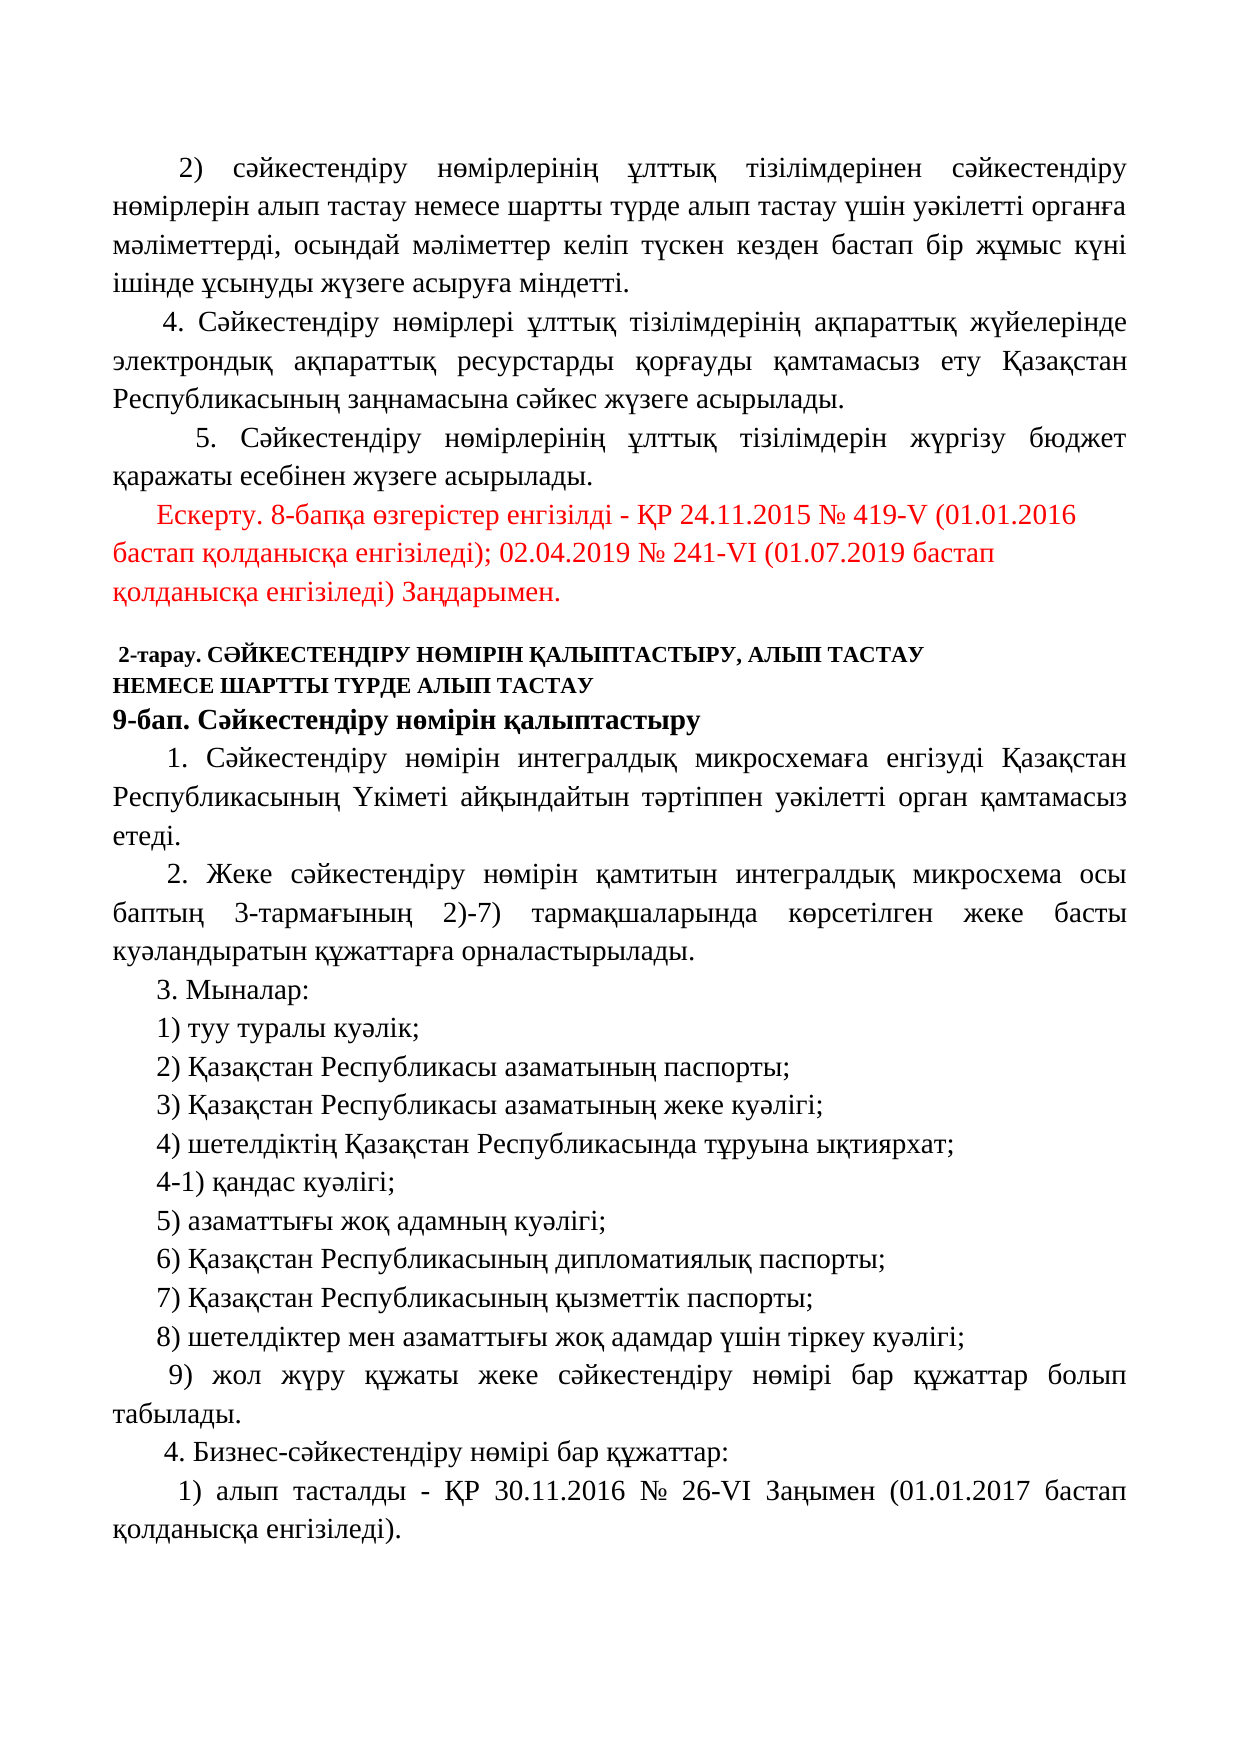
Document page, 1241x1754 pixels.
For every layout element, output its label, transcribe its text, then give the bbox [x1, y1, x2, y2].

text 6) Қазақстан Республикасының дипломатиялық паспорты; [112, 1242, 1128, 1275]
text 7) Қазақстан Республикасының қызметтік паспорты; [112, 1280, 1128, 1314]
text 4) шетелдіктің Қазақстан Республикасында тұруына ықтиярхат; [112, 1126, 1128, 1159]
text 2-тарау. СӘЙКЕСТЕНДIРУ НӨМIРIН ҚАЛЫПТАСТЫРУ, АЛЫП ТАСТАУ НЕМЕСЕ ШАРТТЫ ТҮРДЕ АЛЫП ТАСТАУ [112, 642, 1128, 698]
text 4-1) қандас куәлігі; [112, 1164, 1128, 1198]
text Ескерту. 8-бапқа өзгерістер енгізілді - ҚР 24.11.2015 № 419-V (01.01.2016 бастап қолданысқа енгізіледі); 02.04.2019 № 241-VI (01.07.2019 бастап қолданысқа енгізіледі) Заңдарымен. [112, 497, 1128, 638]
text 8) шетелдіктер мен азаматтығы жоқ адамдар үшін тіркеу куәлігі; [112, 1319, 1128, 1352]
text 1) алып тасталды - ҚР 30.11.2016 № 26-VI Заңымен (01.01.2017 бастап қолданысқа енгізіледі). [112, 1473, 1128, 1545]
text 3) Қазақстан Республикасы азаматының жеке куәлігі; [112, 1087, 1128, 1121]
text 2. Жеке сәйкестендiру нөмiрiн қамтитын интегралдық микросхема осы баптың 3-тармағының 2)-7) тармақшаларында көрсетілген жеке басты куәландыратын құжаттарға орналастырылады. [112, 856, 1128, 967]
text 5) азаматтығы жоқ адамның куәлігі; [112, 1203, 1128, 1237]
text 1) туу туралы куәлік; [112, 1010, 1128, 1044]
text 2) сәйкестендiру нөмiрлерiнiң ұлттық тiзiлiмдерiнен сәйкестендiру нөмiрлерiн алып тастау немесе шартты түрде алып тастау үшiн уәкiлеттi органға мәлiметтердi, осындай мәлiметтер келiп түскен кезден бастап бiр жұмыс күнi iшiнде ұсынуды жүзеге асыруға мiндеттi. [112, 150, 1128, 299]
text 3. Мыналар: [112, 972, 1128, 1005]
text 5. Сәйкестендiру нөмiрлерiнiң ұлттық тiзiлiмдерiн жүргiзу бюджет қаражаты есебiнен жүзеге асырылады. [112, 420, 1128, 492]
text 2) Қазақстан Республикасы азаматының паспорты; [112, 1049, 1128, 1082]
text 9-бап. Сәйкестендiру нөмiрiн қалыптастыру [112, 702, 1128, 736]
text 9) жол жүру құжаты жеке сәйкестендіру нөмірі бар құжаттар болып табылады. [112, 1357, 1128, 1429]
text 4. Бизнес-сәйкестендiру нөмiрi бар құжаттар: [112, 1434, 1128, 1468]
text 4. Сәйкестендiру нөмiрлерi ұлттық тiзiлiмдерiнiң ақпараттық жүйелерінде электрондық ақпараттық ресурстарды қорғауды қамтамасыз ету Қазақстан Республикасының заңнамасына сәйкес жүзеге асырылады. [112, 304, 1128, 415]
text 1. Сәйкестендiру нөмiрiн интегралдық микросхемаға енгiзудi Қазақстан Республикасының Үкiметi айқындайтын тәртiппен уәкiлеттi орган қамтамасыз етедi. [112, 741, 1128, 851]
